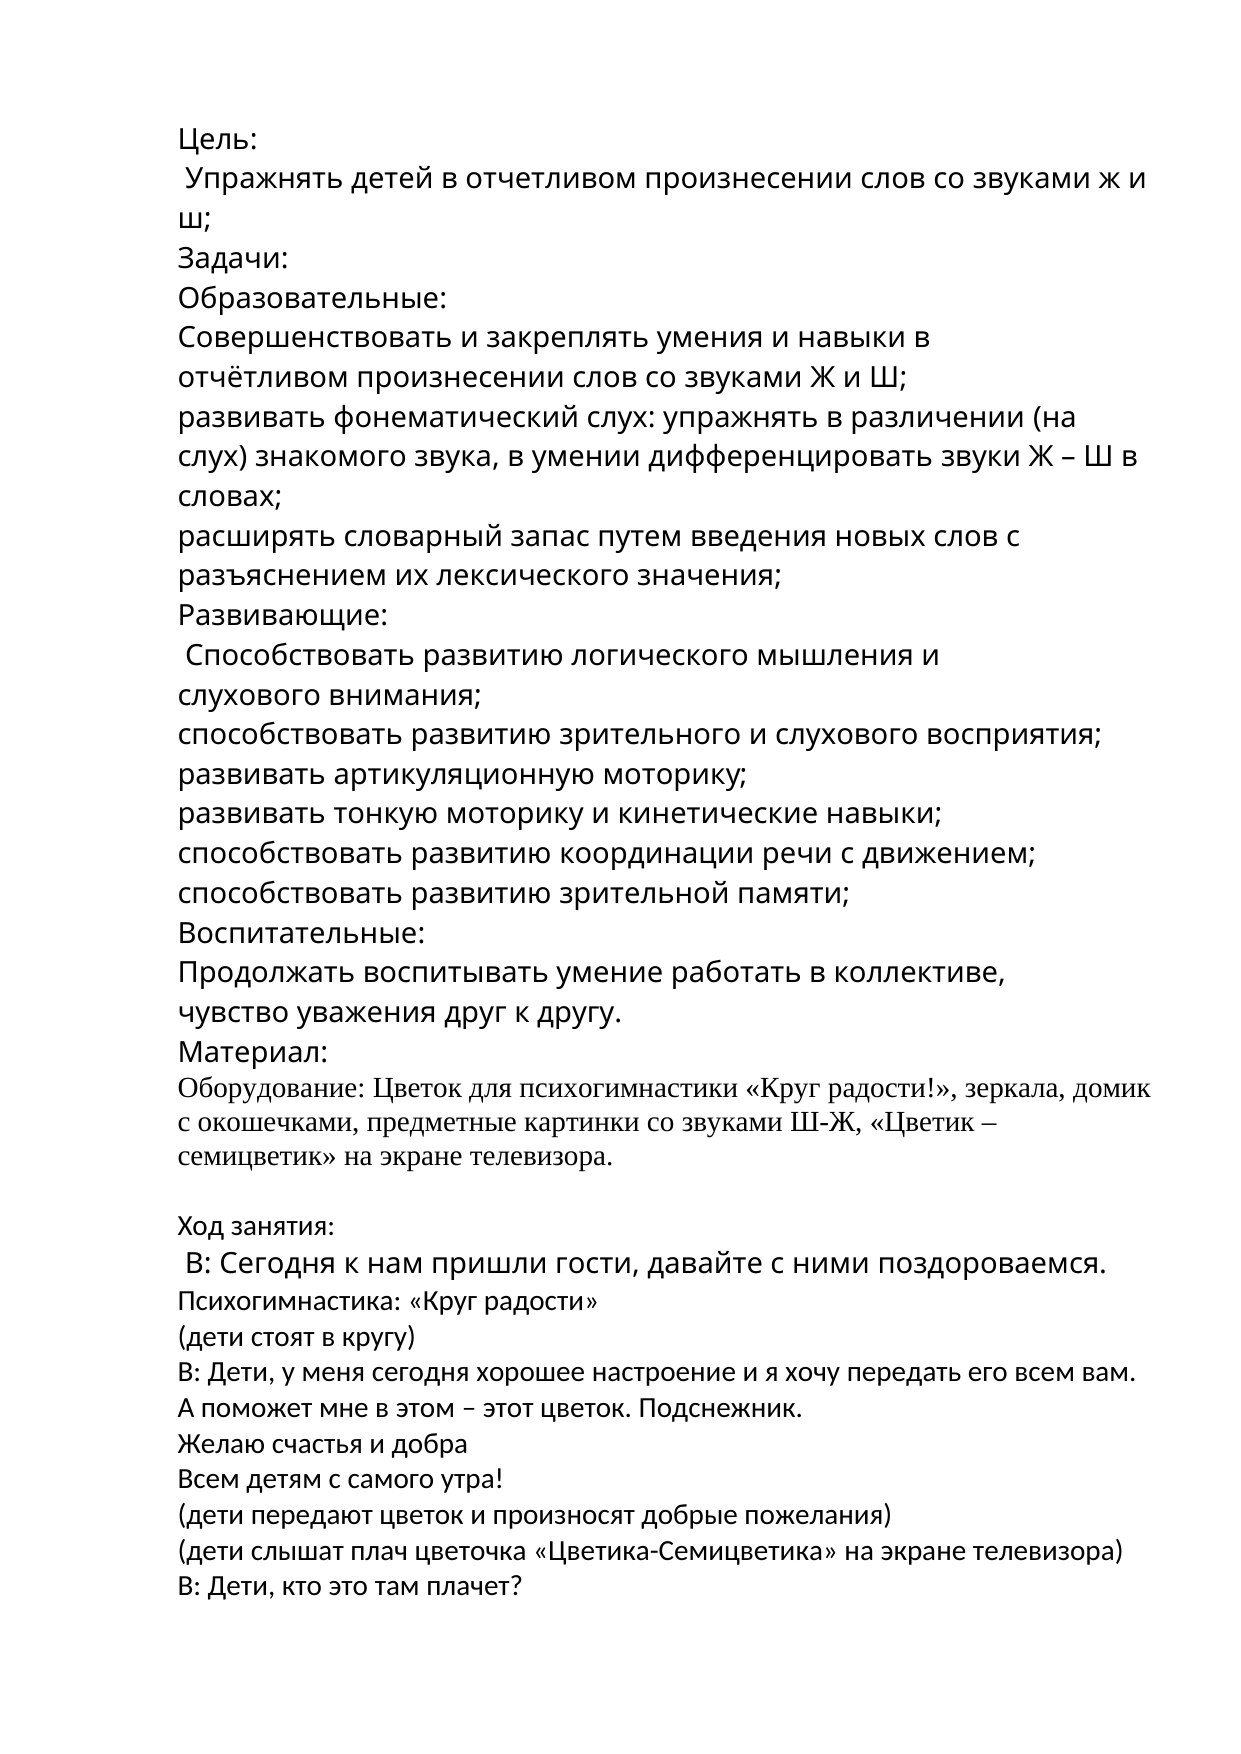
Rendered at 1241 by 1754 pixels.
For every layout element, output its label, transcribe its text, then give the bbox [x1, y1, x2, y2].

text Развивающие: [177, 594, 1152, 634]
text отчётливом произнесении слов со звуками Ж и Ш; [177, 356, 1152, 396]
text В: Сегодня к нам пришли гости, давайте с ними поздороваемся. Психогимнастика: «Круг радости» [177, 1242, 1152, 1318]
text слухового внимания; [177, 674, 1152, 713]
text (дети стоят в кругу) [177, 1318, 1152, 1353]
text (дети передают цветок и произносят добрые пожелания) [177, 1496, 1152, 1532]
text развивать тонкую моторику и кинетические навыки; [177, 793, 1152, 832]
text В: Дети, кто это там плачет? [177, 1567, 1152, 1603]
text развивать артикуляционную моторику; [177, 753, 1152, 793]
text Задачи: [177, 237, 1152, 277]
text Воспитательные: [177, 912, 1152, 952]
text чувство уважения друг к другу. [177, 991, 1152, 1031]
text Совершенствовать и закреплять умения и навыки в [177, 317, 1152, 356]
text расширять словарный запас путем введения новых слов с разъяснением их лексического значения; [177, 515, 1152, 594]
text Способствовать развитию логического мышления и [177, 634, 1152, 674]
text способствовать развитию зрительного и слухового восприятия; [177, 713, 1152, 753]
text Продолжать воспитывать умение работать в коллективе, [177, 952, 1152, 991]
text В: Дети, у меня сегодня хорошее настроение и я хочу передать его всем вам. А поможет мне в этом – этот цветок. Подснежник. [177, 1353, 1152, 1425]
text Всем детям с самого утра! [177, 1460, 1152, 1496]
text способствовать развитию координации речи с движением; [177, 832, 1152, 872]
text Оборудование: Цветок для психогимнастики «Круг радости!», зеркала, домик с окошечками, предметные картинки со звуками Ш-Ж, «Цветик – семицветик» на экране телевизора. [177, 1071, 1152, 1171]
text Образовательные: [177, 277, 1152, 317]
text (дети слышат плач цветочка «Цветика-Семицветика» на экране телевизора) [177, 1532, 1152, 1567]
text развивать фонематический слух: упражнять в различении (на слух) знакомого звука, в умении дифференцировать звуки Ж – Ш в словах; [177, 396, 1152, 515]
text Материал: [177, 1031, 1152, 1071]
text Ход занятия: [177, 1207, 1152, 1242]
text способствовать развитию зрительной памяти; [177, 872, 1152, 912]
text Упражнять детей в отчетливом произнесении слов со звуками ж и ш; [177, 158, 1152, 237]
text Желаю счастья и добра [177, 1425, 1152, 1460]
text Цель: [177, 118, 1152, 158]
